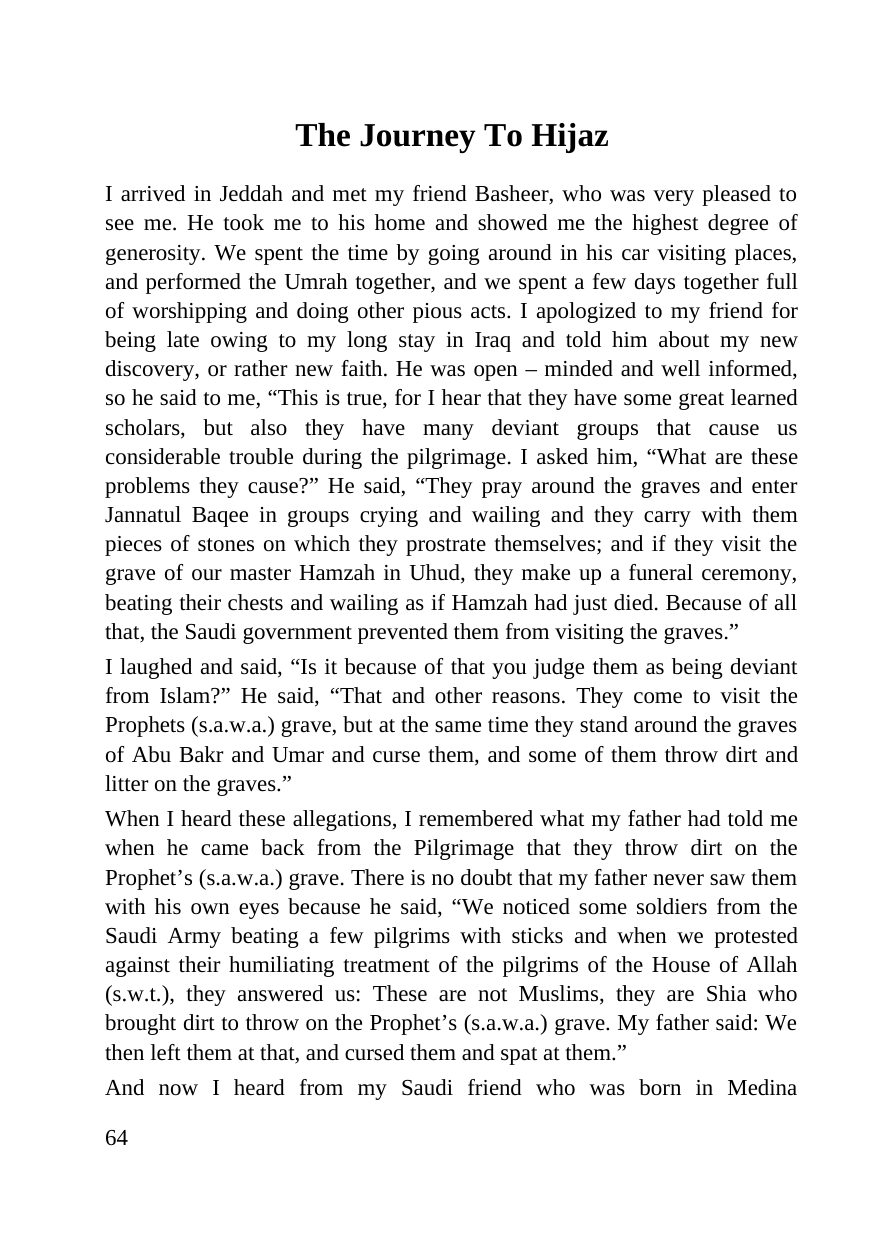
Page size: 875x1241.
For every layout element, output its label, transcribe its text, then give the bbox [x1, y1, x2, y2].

text I arrived in Jeddah and met my friend Basheer, who was very pleased to see me. He took me to his home and showed me the highest degree of generosity. We spent the time by going around in his car visiting places, and performed the Umrah together, and we spent a few days together full of worshipping and doing other pious acts. I apologized to my friend for being late owing to my long stay in Iraq and told him about my new discovery, or rather new faith. He was open – minded and well informed, so he said to me, “This is true, for I hear that they have some great learned scholars, but also they have many deviant groups that cause us considerable trouble during the pilgrimage. I asked him, “What are these problems they cause?” He said, “They pray around the graves and enter Jannatul Baqee in groups crying and wailing and they carry with them pieces of stones on which they prostrate themselves; and if they visit the grave of our master Hamzah in Uhud, they make up a funeral ceremony, beating their chests and wailing as if Hamzah had just died. Because of all that, the Saudi government prevented them from visiting the graves.” [105, 178, 799, 645]
text I laughed and said, “Is it because of that you judge them as being deviant from Islam?” He said, “That and other reasons. They come to visit the Prophets (s.a.w.a.) grave, but at the same time they stand around the graves of Abu Bakr and Umar and curse them, and some of them throw dirt and litter on the graves.” [105, 651, 799, 797]
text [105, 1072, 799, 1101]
text When I heard these allegations, I remembered what my father had told me when he came back from the Pilgrimage that they throw dirt on the Prophet’s (s.a.w.a.) grave. There is no doubt that my father never saw them with his own eyes because he said, “We noticed some soldiers from the Saudi Army beating a few pilgrims with sticks and when we protested against their humiliating treatment of the pilgrims of the House of Allah (s.w.t.), they answered us: These are not Muslims, they are Shia who brought dirt to throw on the Prophet’s (s.a.w.a.) grave. My father said: We then left them at that, and cursed them and spat at them.” [105, 803, 799, 1066]
subtitle The Journey To Hijaz [105, 115, 799, 153]
